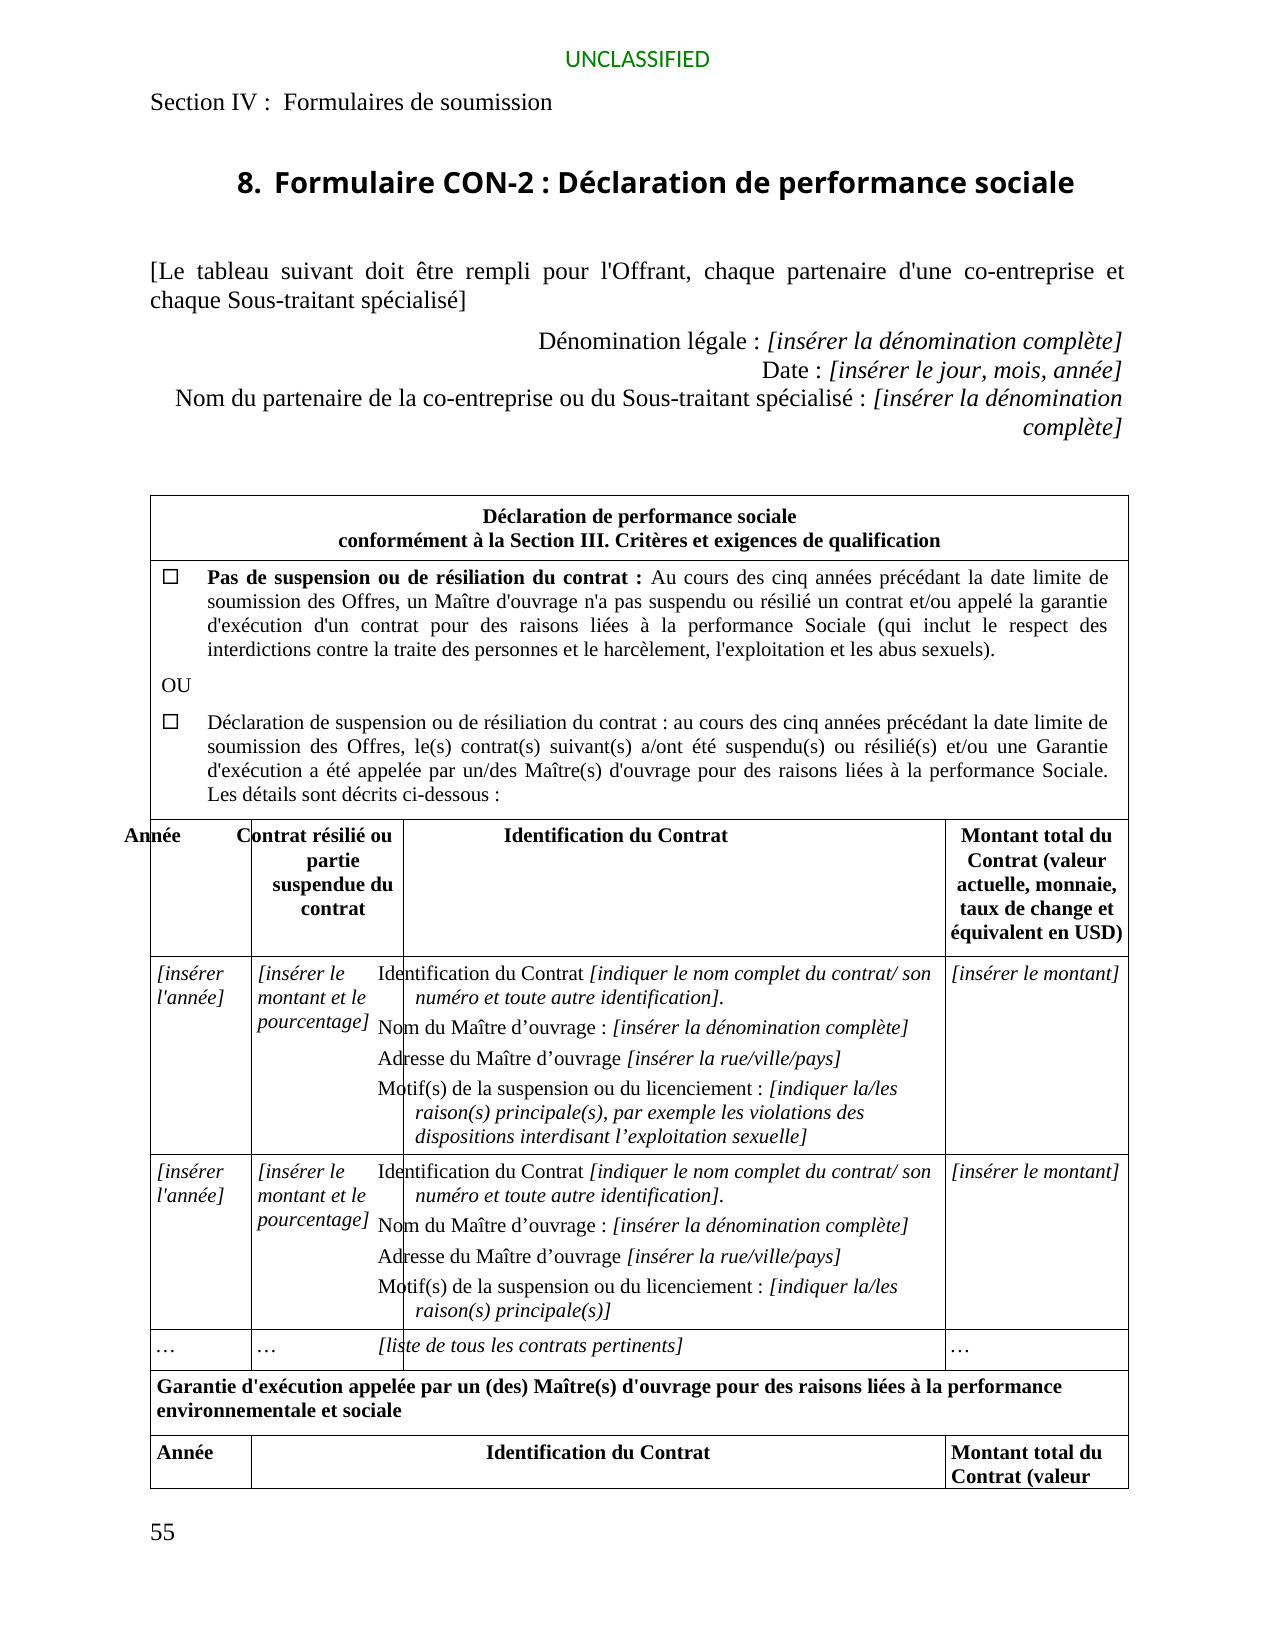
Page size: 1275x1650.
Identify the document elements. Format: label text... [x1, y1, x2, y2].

table_cell [liste de tous les contrats pertinents] [404, 1330, 945, 1370]
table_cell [252, 1436, 945, 1488]
text Dénomination légale : [insérer la dénomination complète] Date : [insérer le jour, mois, année] Nom du partenaire de la co-entreprise ou du Sous-traitant spécialisé : [insérer la dénomination complète] [150, 326, 1125, 441]
table_cell … [151, 1330, 251, 1370]
table_cell Montant total du Contrat (valeur actuelle, monnaie, taux de change et équivalent en USD) [946, 820, 1128, 956]
subtitle Formulaire CON-2 : Déclaration de performance sociale [187, 162, 1125, 202]
text [Le tableau suivant doit être rempli pour l'Offrant, chaque partenaire d'une co-entreprise et chaque Sous-traitant spécialisé] [150, 256, 1125, 313]
table_cell [insérer le montant et le pourcentage] [252, 957, 403, 1154]
table_cell Identification du Contrat [indiquer le nom complet du contrat/ son numéro et toute autre identification]. Nom du Maître d’ouvrage : [insérer la dénomination complète] Adresse du Maître d’ouvrage [insérer la rue/ville/pays] Motif(s) de la suspension ou du licenciement : [indiquer la/les raison(s) principale(s), par exemple les violations des dispositions interdisant l’exploitation sexuelle] [404, 957, 945, 1154]
table_cell Contrat résilié ou partie suspendue du contrat [252, 820, 403, 956]
table_cell Année [151, 820, 251, 956]
table_cell Identification du Contrat [404, 820, 945, 956]
table_cell [insérer l'année] [151, 1155, 251, 1328]
table_cell Année [151, 1436, 251, 1488]
table_header Déclaration de performance sociale conformément à la Section III. Critères et exigences de qualification [151, 496, 1128, 560]
table_cell [insérer le montant] [946, 957, 1128, 1154]
table_cell Garantie d'exécution appelée par un (des) Maître(s) d'ouvrage pour des raisons liées à la performance environnementale et sociale [151, 1371, 1128, 1435]
table_cell Pas de suspension ou de résiliation du contrat : Au cours des cinq années précédant la date limite de soumission des Offres, un Maître d'ouvrage n'a pas suspendu ou résilié un contrat et/ou appelé la garantie d'exécution d'un contrat pour des raisons liées à la performance Sociale (qui inclut le respect des interdictions contre la traite des personnes et le harcèlement, l'exploitation et les abus sexuels). OU Déclaration de suspension ou de résiliation du contrat : au cours des cinq années précédant la date limite de soumission des Offres, le(s) contrat(s) suivant(s) a/ont été suspendu(s) ou résilié(s) et/ou une Garantie d'exécution a été appelée par un/des Maître(s) d'ouvrage pour des raisons liées à la performance Sociale. Les détails sont décrits ci-dessous : [151, 561, 1128, 819]
table_cell … [252, 1330, 403, 1370]
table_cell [946, 1436, 1128, 1488]
table_cell [insérer le montant et le pourcentage] [252, 1155, 403, 1328]
table_cell … [946, 1330, 1128, 1370]
table_cell [insérer le montant] [946, 1155, 1128, 1328]
table_cell Identification du Contrat [indiquer le nom complet du contrat/ son numéro et toute autre identification]. Nom du Maître d’ouvrage : [insérer la dénomination complète] Adresse du Maître d’ouvrage [insérer la rue/ville/pays] Motif(s) de la suspension ou du licenciement : [indiquer la/les raison(s) principale(s)] [404, 1155, 945, 1328]
table_cell [insérer l'année] [151, 957, 251, 1154]
